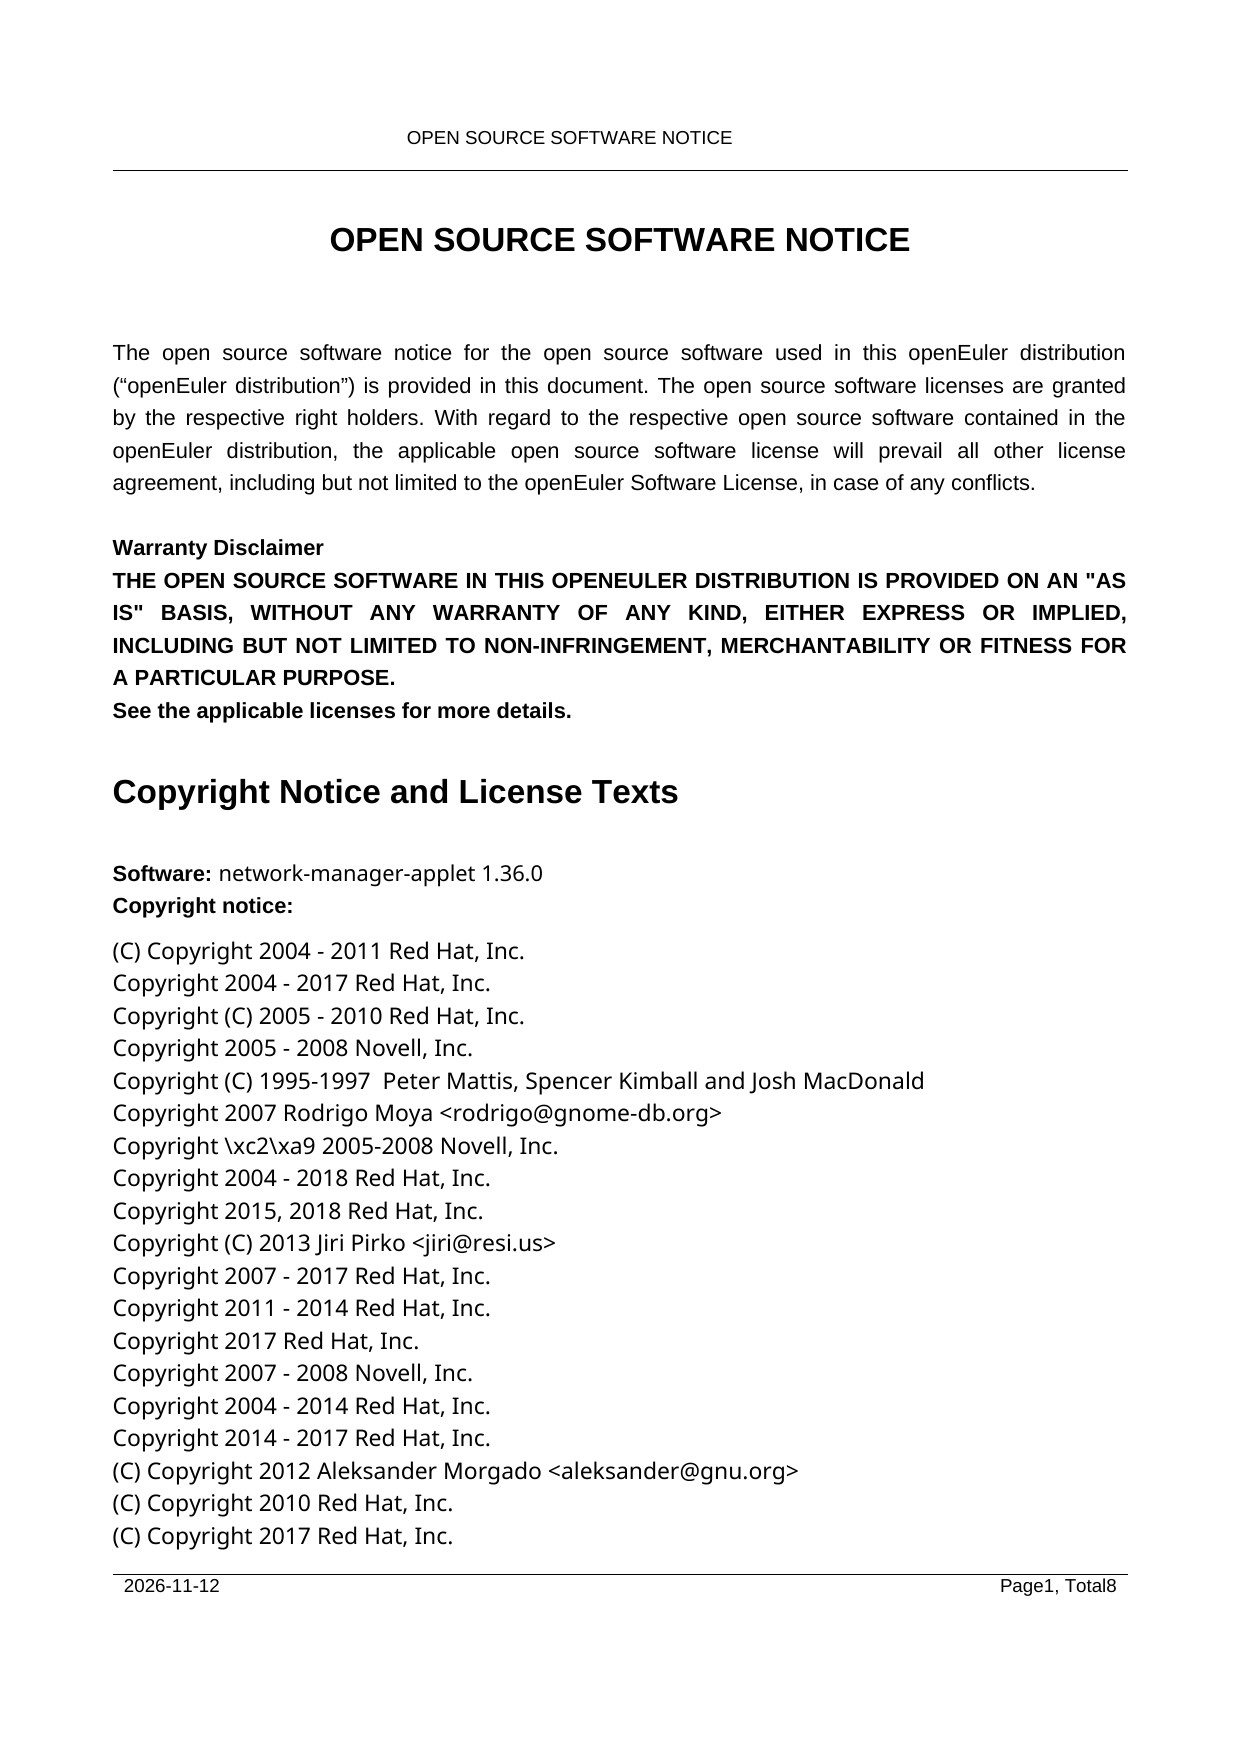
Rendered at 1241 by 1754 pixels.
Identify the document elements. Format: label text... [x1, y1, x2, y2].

text Warranty Disclaimer [112, 531, 1128, 564]
text Copyright notice: [112, 889, 1128, 921]
title Software: network-manager-applet 1.36.0 [112, 856, 1128, 889]
text Copyright Notice and License Texts [112, 759, 1128, 824]
text OPEN SOURCE SOFTWARE NOTICE [112, 206, 1128, 271]
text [112, 934, 1128, 1551]
text THE OPEN SOURCE SOFTWARE IN THIS OPENEULER DISTRIBUTION IS PROVIDED ON AN "AS IS" BASIS, WITHOUT ANY WARRANTY OF ANY KIND, EITHER EXPRESS OR IMPLIED, INCLUDING BUT NOT LIMITED TO NON-INFRINGEMENT, MERCHANTABILITY OR FITNESS FOR A PARTICULAR PURPOSE. See the applicable licenses for more details. [112, 564, 1128, 726]
text The open source software notice for the open source software used in this openEuler distribution (“openEuler distribution”) is provided in this document. The open source software licenses are granted by the respective right holders. With regard to the respective open source software contained in the openEuler distribution, the applicable open source software license will prevail all other license agreement, including but not limited to the openEuler Software License, in case of any conflicts. [112, 336, 1128, 499]
